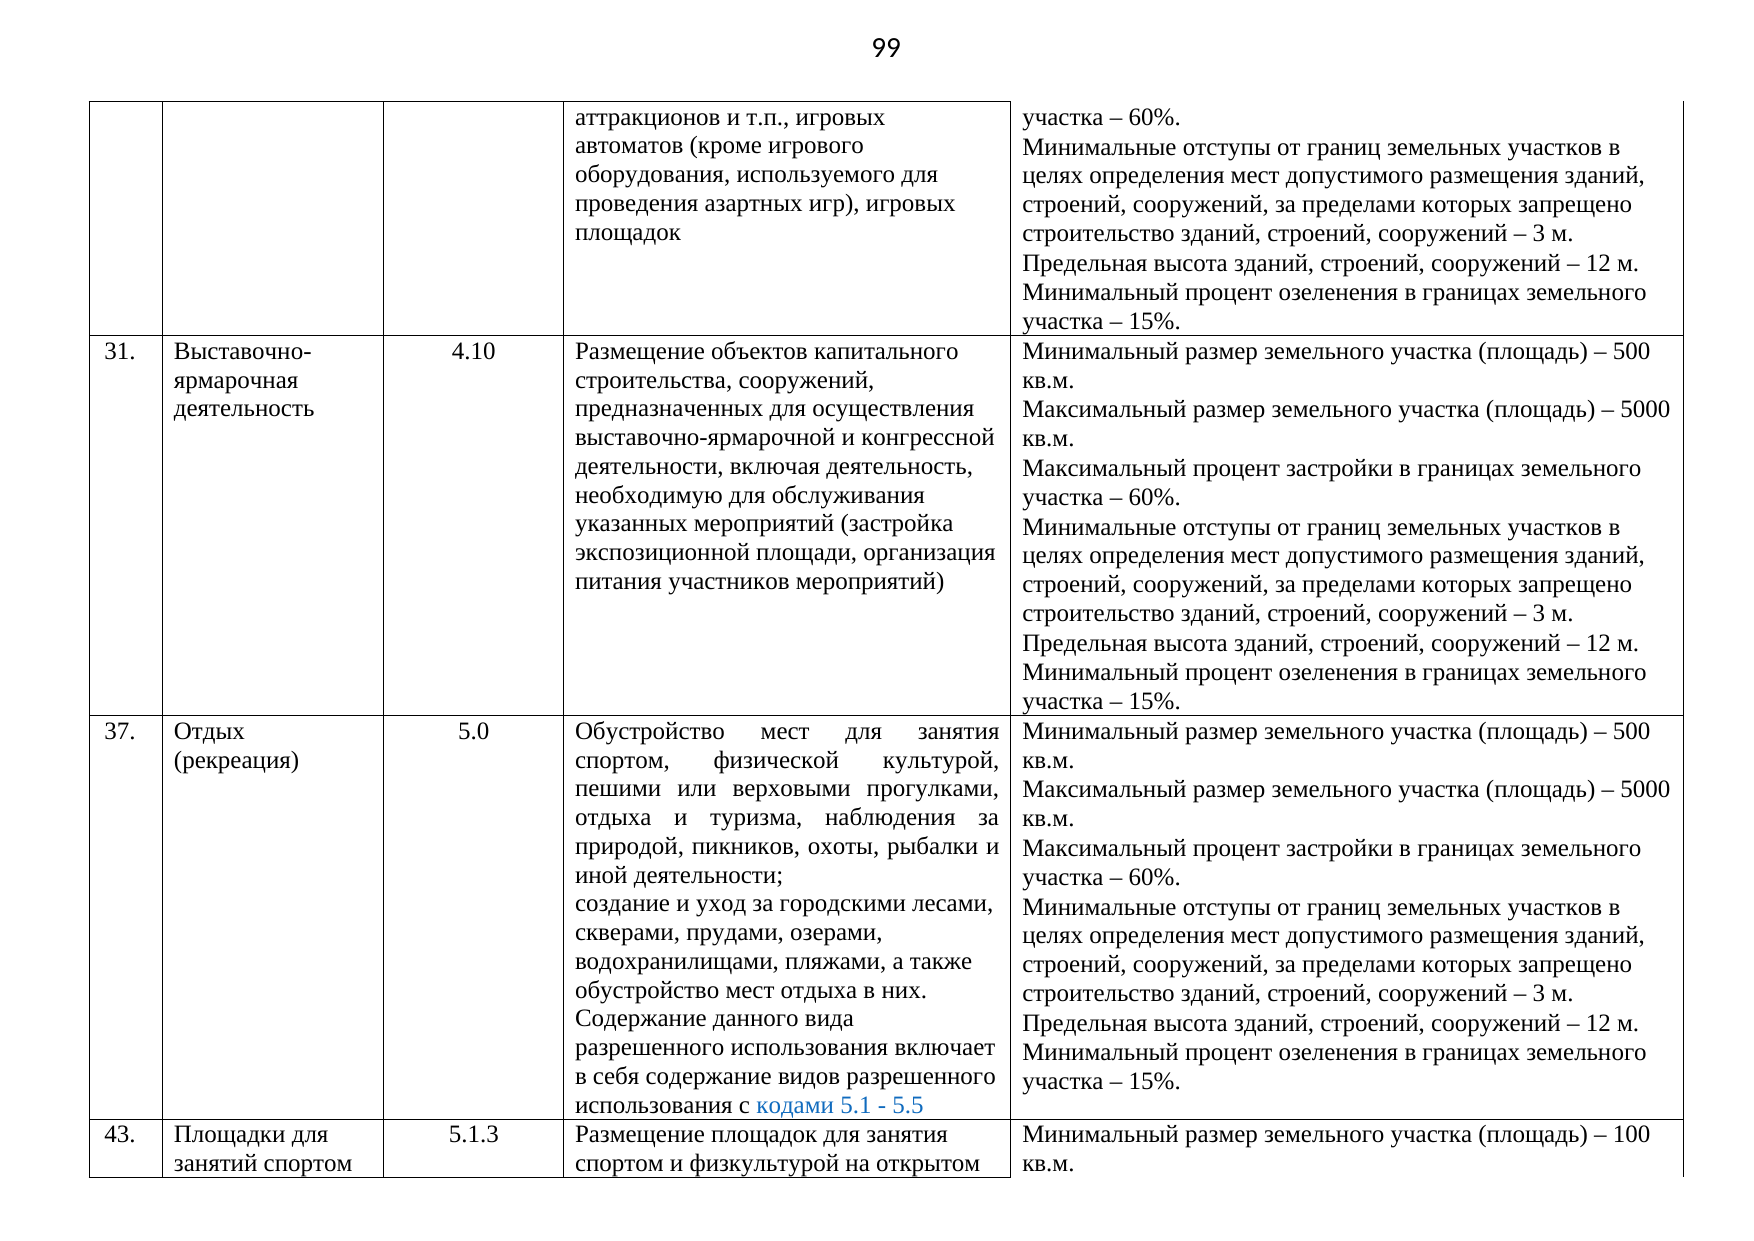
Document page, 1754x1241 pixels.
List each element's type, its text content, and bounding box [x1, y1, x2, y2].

table_cell Предельная высота зданий, строений, сооружений – 12 м. [1011, 1007, 1683, 1036]
table_cell [90, 1120, 162, 1177]
table_cell Выставочно-ярмарочная деятельность [163, 336, 383, 715]
table_cell 5.1.3 [384, 1120, 563, 1177]
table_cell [564, 1120, 1010, 1177]
table_cell 4.10 [384, 336, 563, 715]
table_cell Предельная высота зданий, строений, сооружений – 12 м. [1011, 247, 1683, 276]
table_cell Максимальный процент застройки в границах земельного участка – 60%. [1011, 452, 1683, 511]
table_cell Максимальный размер земельного участка (площадь) – 5000 кв.м. [1011, 774, 1683, 832]
table_cell Минимальный размер земельного участка (площадь) – 500 кв.м. [1011, 336, 1683, 393]
table_cell Обустройство мест для занятия спортом, физической культурой, пешими или верховыми прогулками, отдыха и туризма, наблюдения за природой, пикников, охоты, рыбалки и иной деятельности; создание и уход за городскими лесами, скверами, прудами, озерами, водохранилищами, пляжами, а также обустройство мест отдыха в них. Содержание данного вида разрешенного использования включает в себя содержание видов разрешенного использования с кодами 5.1 - 5.5 [564, 716, 1010, 1118]
table_cell Минимальный процент озеленения в границах земельного участка – 15%. [1011, 1036, 1683, 1118]
table_cell Максимальный размер земельного участка (площадь) – 5000 кв.м. [1011, 394, 1683, 452]
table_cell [1011, 101, 1683, 131]
table_cell 5.0 [384, 716, 563, 1118]
table_cell Максимальный процент застройки в границах земельного участка – 60%. [1011, 832, 1683, 891]
table_cell [90, 716, 162, 1118]
table_cell Минимальный процент озеленения в границах земельного участка – 15%. [1011, 276, 1683, 335]
table_cell [90, 336, 162, 715]
table_cell Предельная высота зданий, строений, сооружений – 12 м. [1011, 627, 1683, 656]
table_cell Размещение объектов капитального строительства, сооружений, предназначенных для осуществления выставочно-ярмарочной и конгрессной деятельности, включая деятельность, необходимую для обслуживания указанных мероприятий (застройка экспозиционной площади, организация питания участников мероприятий) [564, 336, 1010, 715]
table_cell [163, 1120, 383, 1177]
table_cell Минимальный размер земельного участка (площадь) – 500 кв.м. [1011, 716, 1683, 773]
table_cell Отдых (рекреация) [163, 716, 383, 1118]
table_cell Минимальный размер земельного участка (площадь) – 100 кв.м. [1011, 1120, 1683, 1177]
table_cell Минимальный процент озеленения в границах земельного участка – 15%. [1011, 656, 1683, 715]
